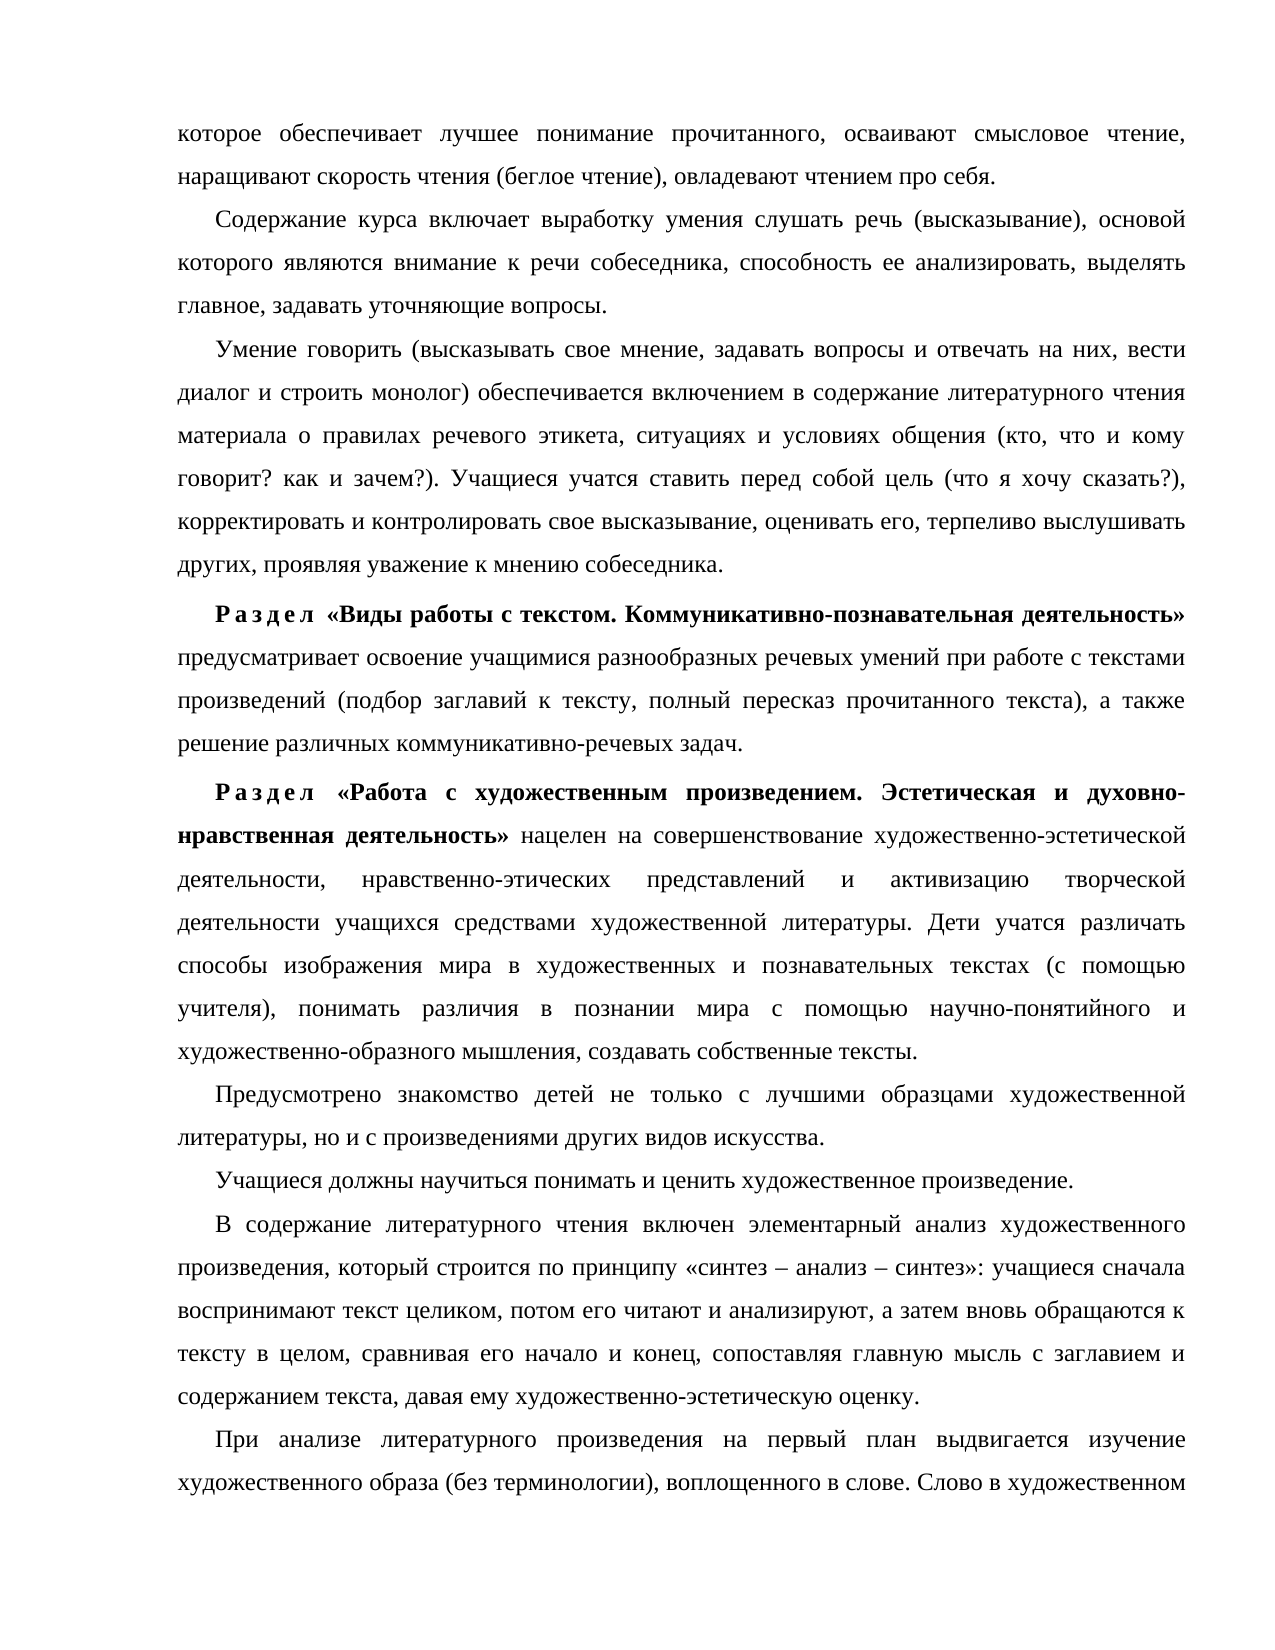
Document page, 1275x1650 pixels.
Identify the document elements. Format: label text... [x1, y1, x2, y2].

text Раздел «Работа с художественным произведением. Эстетическая и духовно-нравственная деятельность» нацелен на совершенствование художественно-эстетической деятельности, нравственно-этических представлений и активизацию творческой деятельности учащихся средствами художественной литературы. Дети учатся различать способы изображения мира в художественных и познавательных текстах (с помощью учителя), понимать различия в познании мира с помощью научно-понятийного и художественно-образного мышления, создавать собственные тексты. [177, 777, 1186, 1065]
text Предусмотрено знакомство детей не только с лучшими образцами художественной литературы, но и с произведениями других видов искусства. [177, 1079, 1186, 1151]
text Учащиеся должны научиться понимать и ценить художественное произведение. [177, 1166, 1186, 1194]
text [177, 118, 1186, 190]
text Раздел «Виды работы с текстом. Коммуникативно-познавательная деятельность» предусматривает освоение учащимися разнообразных речевых умений при работе с текстами произведений (подбор заглавий к тексту, полный пересказ прочитанного текста), а также решение различных коммуникативно-речевых задач. [177, 599, 1186, 757]
text В содержание литературного чтения включен элементарный анализ художественного произведения, который строится по принципу «синтез – анализ – синтез»: учащиеся сначала воспринимают текст целиком, потом его читают и анализируют, а затем вновь обращаются к тексту в целом, сравнивая его начало и конец, сопоставляя главную мысль с заглавием и содержанием текста, давая ему художественно-эстетическую оценку. [177, 1209, 1186, 1410]
text Умение говорить (высказывать свое мнение, задавать вопросы и отвечать на них, вести диалог и строить монолог) обеспечивается включением в содержание литературного чтения материала о правилах речевого этикета, ситуациях и условиях общения (кто, что и кому говорит? как и зачем?). Учащиеся учатся ставить перед собой цель (что я хочу сказать?), корректировать и контролировать свое высказывание, оценивать его, терпеливо выслушивать других, проявляя уважение к мнению собеседника. [177, 334, 1186, 578]
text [177, 1424, 1186, 1496]
text Содержание курса включает выработку умения слушать речь (высказывание), основой которого являются внимание к речи собеседника, способность ее анализировать, выделять главное, задавать уточняющие вопросы. [177, 204, 1186, 319]
